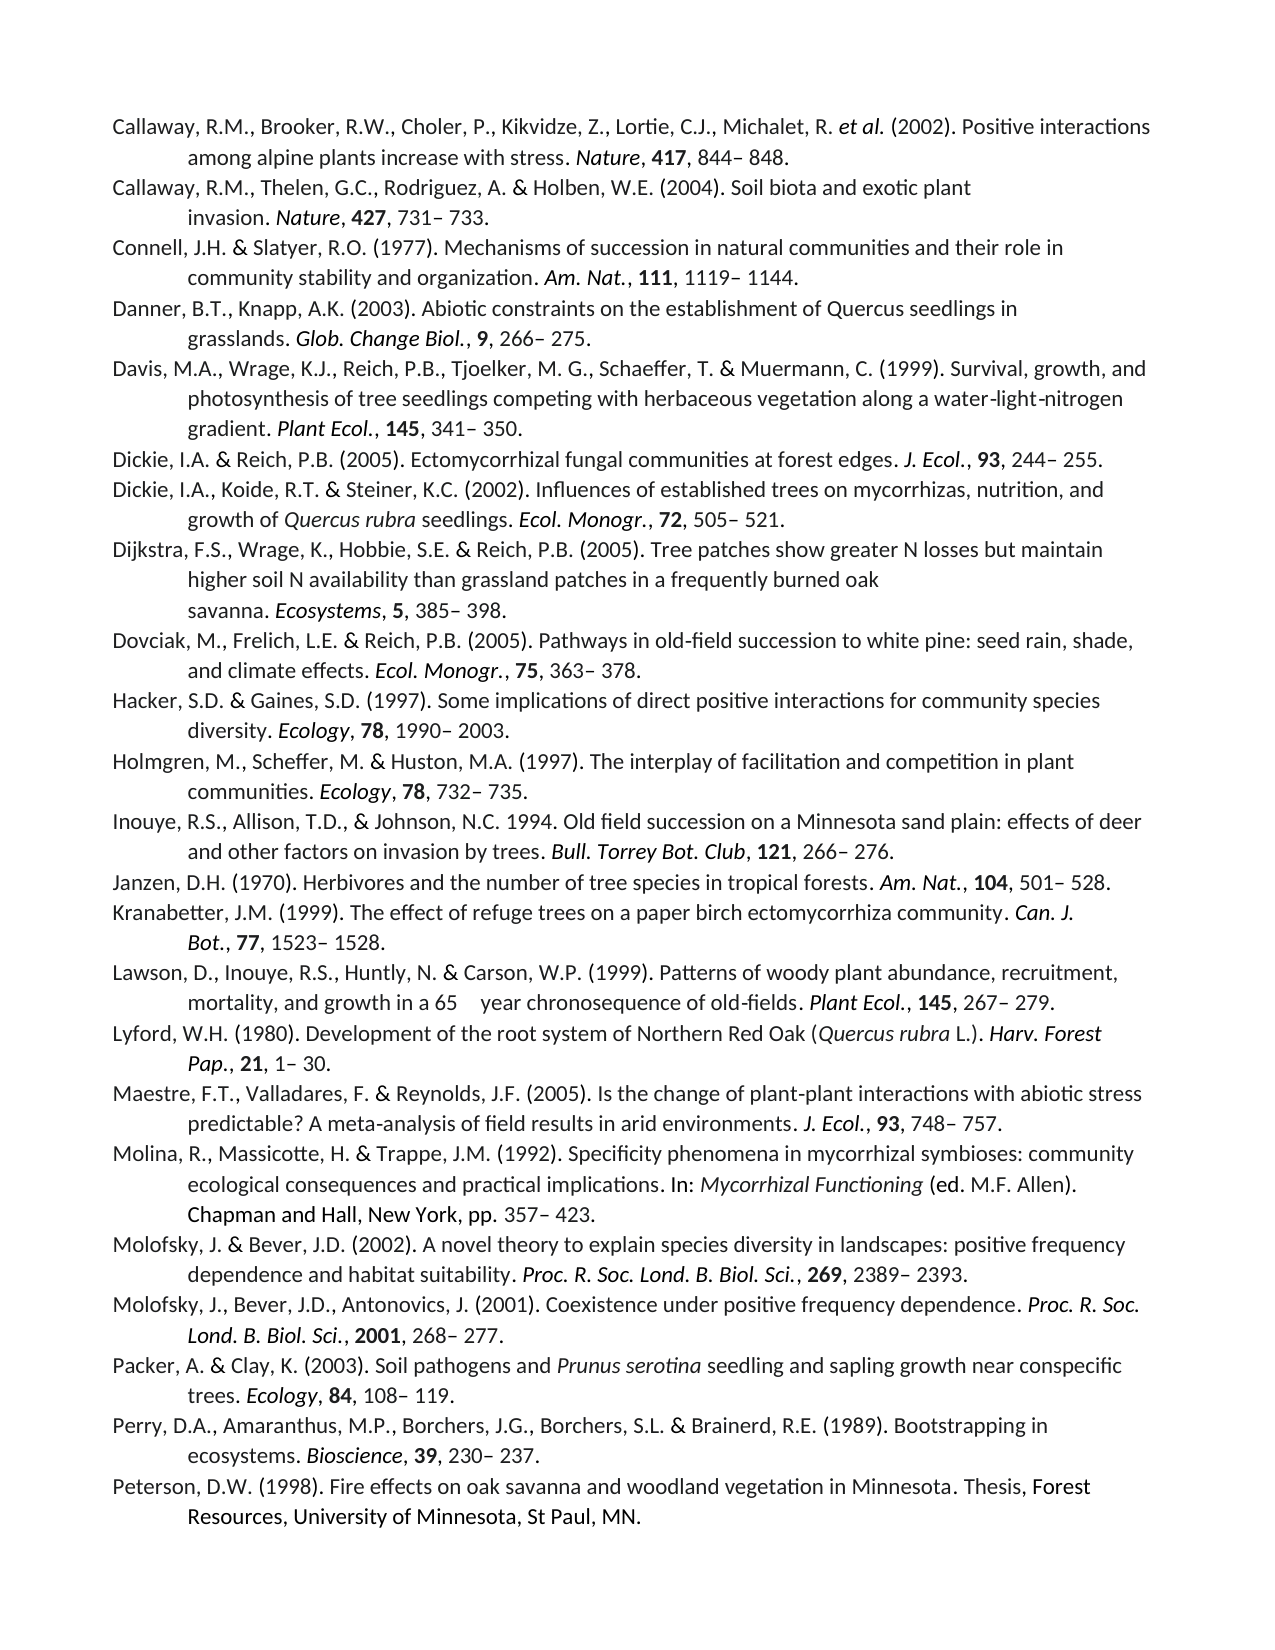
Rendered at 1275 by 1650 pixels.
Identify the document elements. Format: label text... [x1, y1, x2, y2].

text Lawson, D., Inouye, R.S., Huntly, N. & Carson, W.P. (1999). Patterns of woody plant abundance, recruitment, mortality, and growth in a 65 year chronosequence of old‐fields. Plant Ecol., 145, 267– 279. [112, 958, 1162, 1017]
text Davis, M.A., Wrage, K.J., Reich, P.B., Tjoelker, M. G., Schaeffer, T. & Muermann, C. (1999). Survival, growth, and photosynthesis of tree seedlings competing with herbaceous vegetation along a water‐light‐nitrogen gradient. Plant Ecol., 145, 341– 350. [112, 354, 1162, 443]
text Perry, D.A., Amaranthus, M.P., Borchers, J.G., Borchers, S.L. & Brainerd, R.E. (1989). Bootstrapping in ecosystems. Bioscience, 39, 230– 237. [112, 1411, 1162, 1470]
text Molofsky, J., Bever, J.D., Antonovics, J. (2001). Coexistence under positive frequency dependence. Proc. R. Soc. Lond. B. Biol. Sci., 2001, 268– 277. [112, 1291, 1162, 1349]
text Maestre, F.T., Valladares, F. & Reynolds, J.F. (2005). Is the change of plant‐plant interactions with abiotic stress predictable? A meta‐analysis of field results in arid environments. J. Ecol., 93, 748– 757. [112, 1079, 1162, 1137]
text Kranabetter, J.M. (1999). The effect of refuge trees on a paper birch ectomycorrhiza community. Can. J. Bot., 77, 1523– 1528. [112, 898, 1162, 956]
text Dickie, I.A. & Reich, P.B. (2005). Ectomycorrhizal fungal communities at forest edges. J. Ecol., 93, 244– 255. [112, 445, 1162, 473]
text Packer, A. & Clay, K. (2003). Soil pathogens and Prunus serotina seedling and sapling growth near conspecific trees. Ecology, 84, 108– 119. [112, 1351, 1162, 1409]
text Peterson, D.W. (1998). Fire effects on oak savanna and woodland vegetation in Minnesota. Thesis, Forest Resources, University of Minnesota, St Paul, MN. [112, 1472, 1162, 1530]
text Dovciak, M., Frelich, L.E. & Reich, P.B. (2005). Pathways in old‐field succession to white pine: seed rain, shade, and climate effects. Ecol. Monogr., 75, 363– 378. [112, 626, 1162, 684]
text Callaway, R.M., Thelen, G.C., Rodriguez, A. & Holben, W.E. (2004). Soil biota and exotic plant invasion. Nature, 427, 731– 733. [112, 173, 1162, 231]
text Dijkstra, F.S., Wrage, K., Hobbie, S.E. & Reich, P.B. (2005). Tree patches show greater N losses but maintain higher soil N availability than grassland patches in a frequently burned oak savanna. Ecosystems, 5, 385– 398. [112, 535, 1162, 624]
text Molofsky, J. & Bever, J.D. (2002). A novel theory to explain species diversity in landscapes: positive frequency dependence and habitat suitability. Proc. R. Soc. Lond. B. Biol. Sci., 269, 2389– 2393. [112, 1230, 1162, 1288]
text Molina, R., Massicotte, H. & Trappe, J.M. (1992). Specificity phenomena in mycorrhizal symbioses: community ecological consequences and practical implications. In: Mycorrhizal Functioning (ed. M.F. Allen). Chapman and Hall, New York, pp. 357– 423. [112, 1139, 1162, 1228]
text Lyford, W.H. (1980). Development of the root system of Northern Red Oak (Quercus rubra L.). Harv. Forest Pap., 21, 1– 30. [112, 1019, 1162, 1077]
text Inouye, R.S., Allison, T.D., & Johnson, N.C. 1994. Old field succession on a Minnesota sand plain: effects of deer and other factors on invasion by trees. Bull. Torrey Bot. Club, 121, 266– 276. [112, 807, 1162, 866]
text Danner, B.T., Knapp, A.K. (2003). Abiotic constraints on the establishment of Quercus seedlings in grasslands. Glob. Change Biol., 9, 266– 275. [112, 294, 1162, 352]
text Callaway, R.M., Brooker, R.W., Choler, P., Kikvidze, Z., Lortie, C.J., Michalet, R. et al. (2002). Positive interactions among alpine plants increase with stress. Nature, 417, 844– 848. [112, 112, 1162, 171]
text Holmgren, M., Scheffer, M. & Huston, M.A. (1997). The interplay of facilitation and competition in plant communities. Ecology, 78, 732– 735. [112, 747, 1162, 805]
text Connell, J.H. & Slatyer, R.O. (1977). Mechanisms of succession in natural communities and their role in community stability and organization. Am. Nat., 111, 1119– 1144. [112, 233, 1162, 292]
text Janzen, D.H. (1970). Herbivores and the number of tree species in tropical forests. Am. Nat., 104, 501– 528. [112, 868, 1162, 896]
text Dickie, I.A., Koide, R.T. & Steiner, K.C. (2002). Influences of established trees on mycorrhizas, nutrition, and growth of Quercus rubra seedlings. Ecol. Monogr., 72, 505– 521. [112, 475, 1162, 533]
text Hacker, S.D. & Gaines, S.D. (1997). Some implications of direct positive interactions for community species diversity. Ecology, 78, 1990– 2003. [112, 686, 1162, 745]
